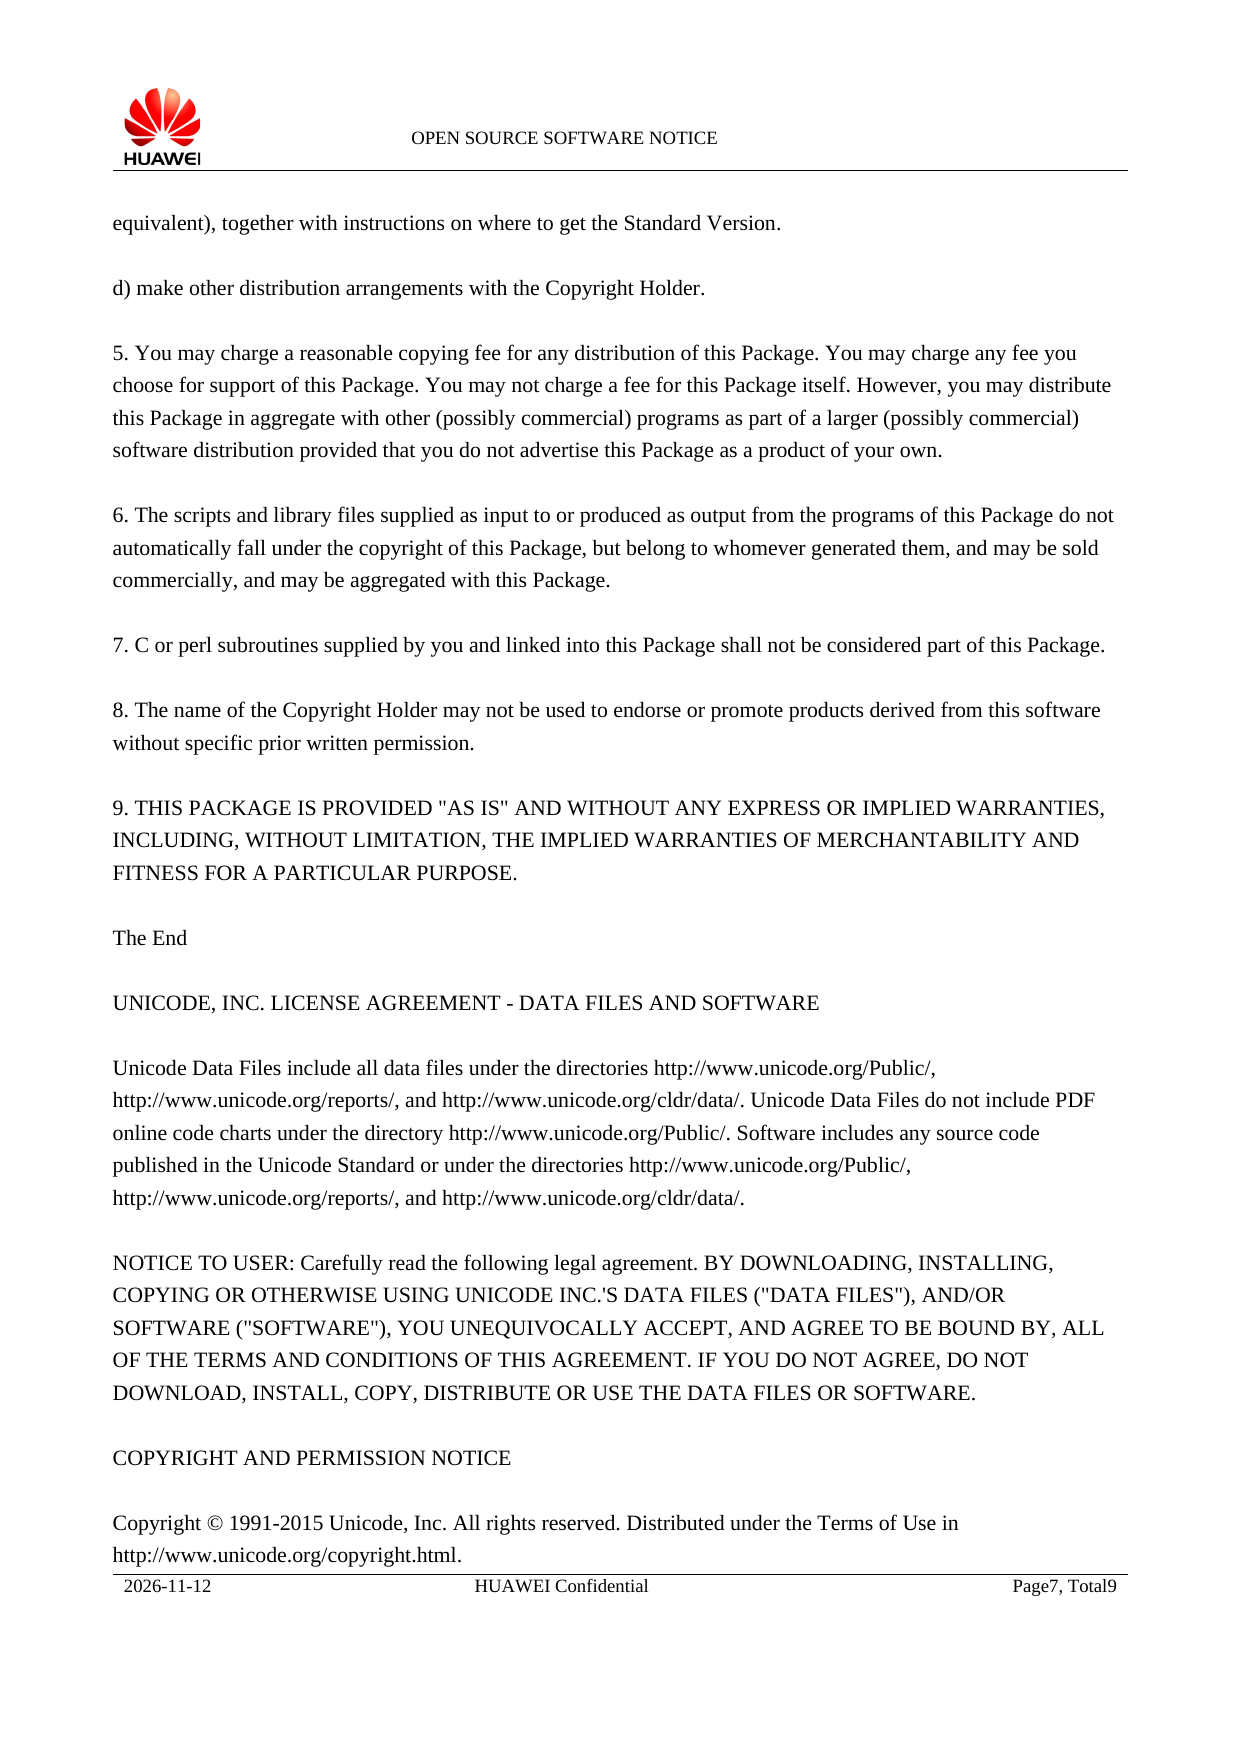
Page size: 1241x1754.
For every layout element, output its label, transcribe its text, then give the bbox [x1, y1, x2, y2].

picture [124, 88, 201, 165]
